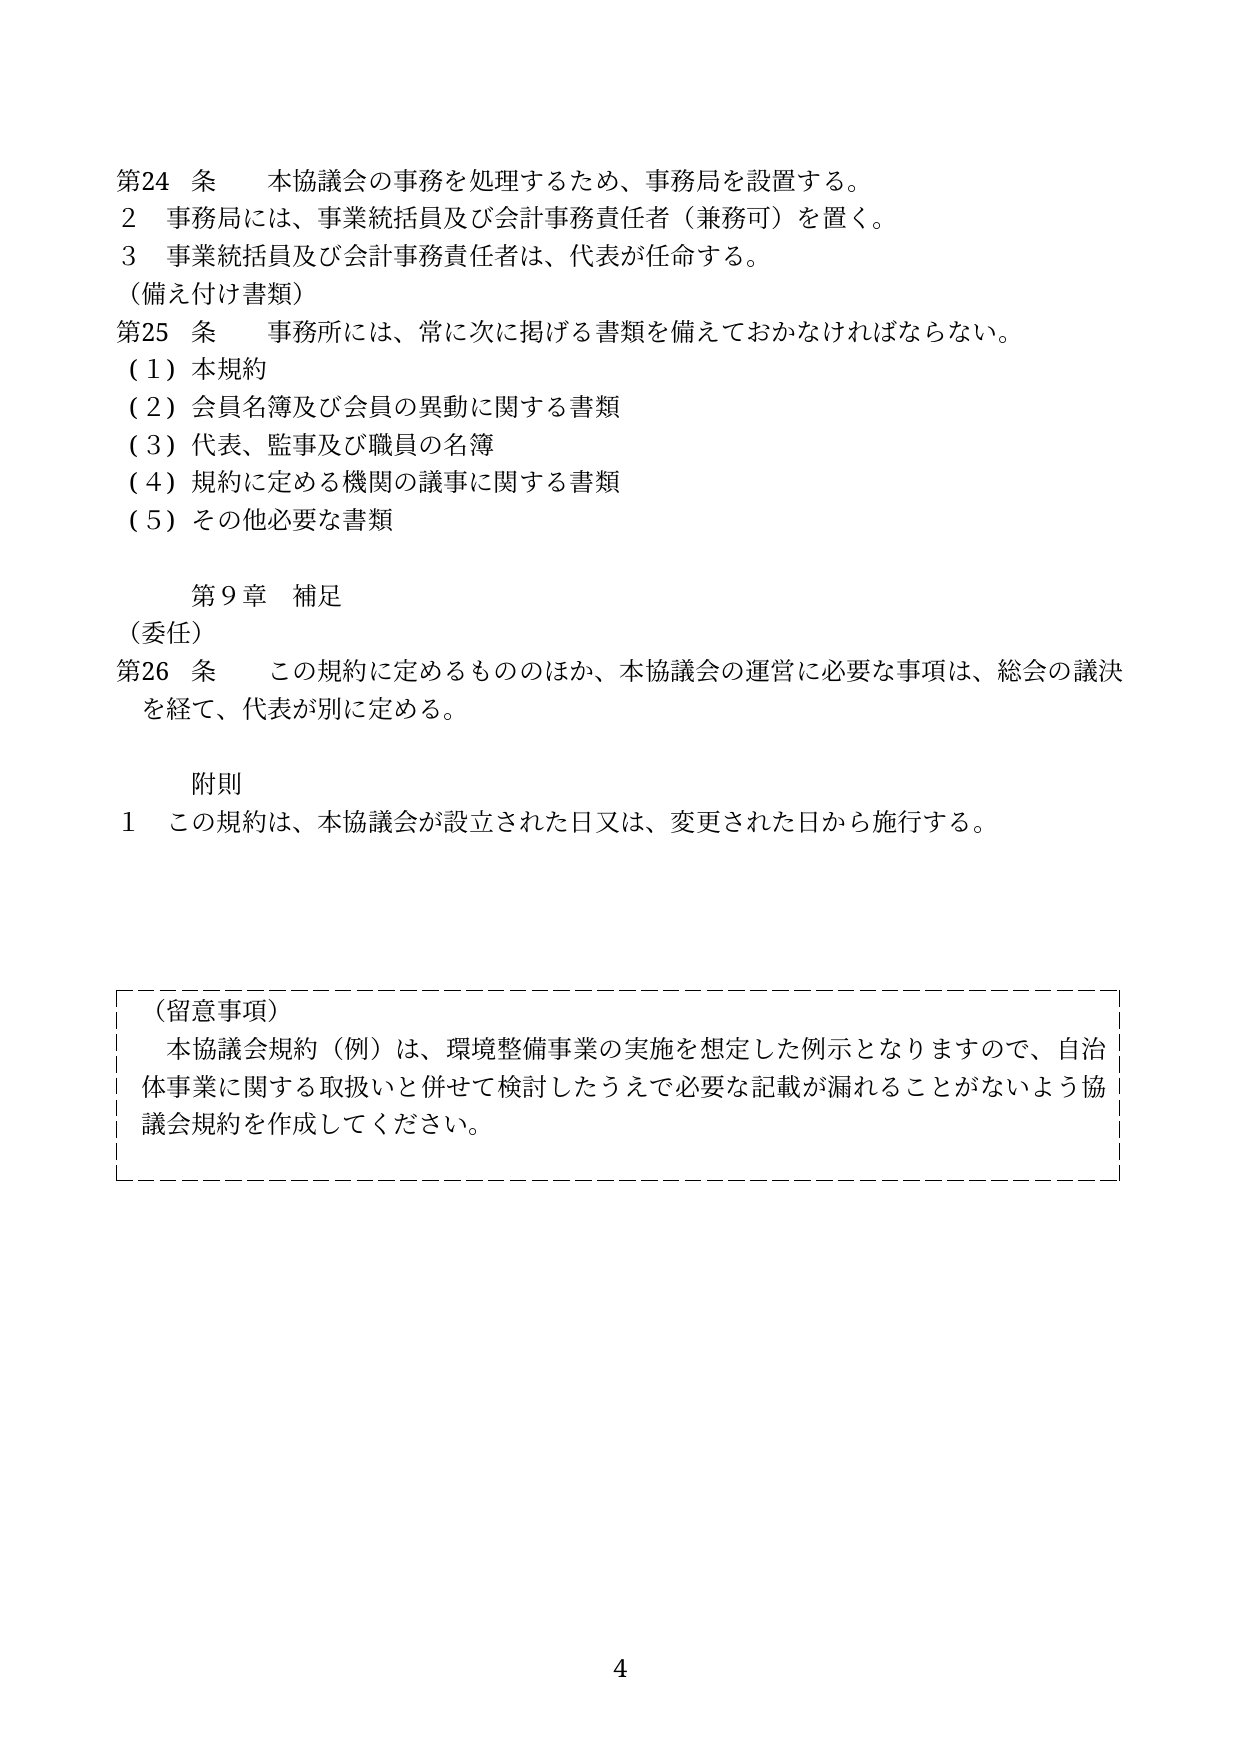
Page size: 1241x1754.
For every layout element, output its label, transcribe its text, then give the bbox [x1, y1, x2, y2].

text （備え付け書類） [116, 274, 1124, 311]
text 第25条 事務所には、常に次に掲げる書類を備えておかなければならない。 [116, 311, 1124, 349]
text (５) その他必要な書類 [116, 500, 1124, 538]
text （委任） [116, 613, 1124, 651]
text (１) 本規約 [116, 349, 1124, 387]
text ３ 事業統括員及び会計事務責任者は、代表が任命する。 [116, 236, 1124, 274]
text 附則 [116, 764, 1124, 802]
text ２ 事務局には、事業統括員及び会計事務責任者（兼務可）を置く。 [116, 198, 1124, 236]
text (４) 規約に定める機関の議事に関する書類 [116, 462, 1124, 500]
text (３) 代表、監事及び職員の名簿 [116, 424, 1124, 462]
text 第24条 本協議会の事務を処理するため、事務局を設置する。 [116, 161, 1124, 198]
table_header （留意事項） 本協議会規約（例）は、環境整備事業の実施を想定した例示となりますので、自治体事業に関する取扱いと併せて検討したうえで必要な記載が漏れることがないよう協議会規約を作成してください。 [116, 990, 1119, 1180]
text (２) 会員名簿及び会員の異動に関する書類 [116, 387, 1124, 424]
text 第９章 補足 [116, 575, 1124, 613]
text 第26条 この規約に定めるもののほか、本協議会の運営に必要な事項は、総会の議決を経て、代表が別に定める。 [116, 651, 1124, 726]
text １ この規約は、本協議会が設立された日又は、変更された日から施行する。 [116, 802, 1124, 839]
